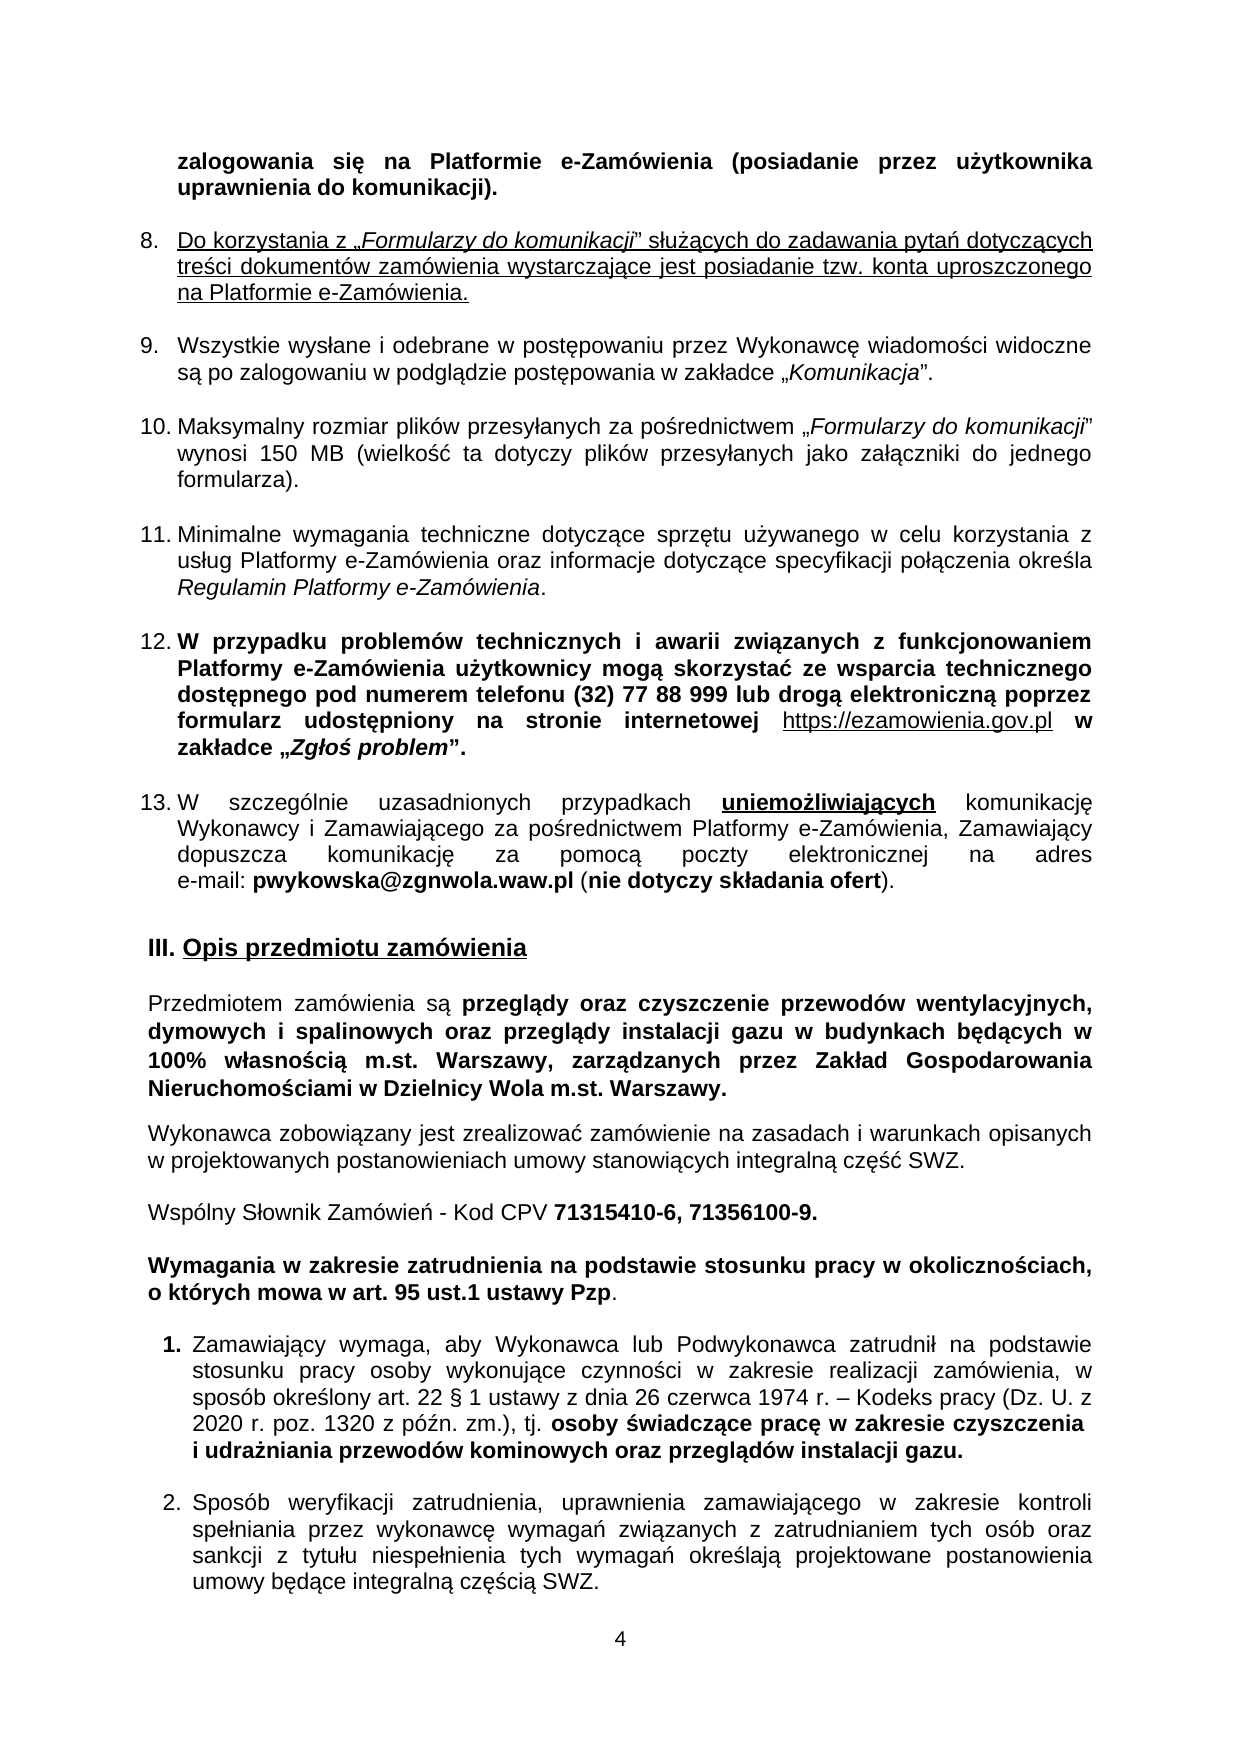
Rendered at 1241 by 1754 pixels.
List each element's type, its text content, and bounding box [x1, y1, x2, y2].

list Zamawiający wymaga, aby Wykonawca lub Podwykonawca zatrudnił na podstawie stosunku pracy osoby wykonujące czynności w zakresie realizacji zamówienia, w sposób określony art. 22 § 1 ustawy z dnia 26 czerwca 1974 r. – Kodeks pracy (Dz. U. z 2020 r. poz. 1320 z późn. zm.), tj. osoby świadczące pracę w zakresie czyszczenia i udrażniania przewodów kominowych oraz przeglądów instalacji gazu. [162, 1331, 1093, 1463]
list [140, 148, 1093, 200]
text Wspólny Słownik Zamówień - Kod CPV 71315410-6, 71356100-9. [148, 1199, 1093, 1226]
list W szczególnie uzasadnionych przypadkach uniemożliwiających komunikację Wykonawcy i Zamawiającego za pośrednictwem Platformy e-Zamówienia, Zamawiający dopuszcza komunikację za pomocą poczty elektronicznej na adres e-mail: pwykowska@zgnwola.waw.pl (nie dotyczy składania ofert). [140, 788, 1093, 894]
text III. Opis przedmiotu zamówienia [148, 933, 1093, 961]
list Wszystkie wysłane i odebrane w postępowaniu przez Wykonawcę wiadomości widoczne są po zalogowaniu w podglądzie postępowania w zakładce „Komunikacja”. [140, 332, 1093, 385]
list W przypadku problemów technicznych i awarii związanych z funkcjonowaniem Platformy e-Zamówienia użytkownicy mogą skorzystać ze wsparcia technicznego dostępnego pod numerem telefonu (32) 77 88 999 lub drogą elektroniczną poprzez formularz udostępniony na stronie internetowej https://ezamowienia.gov.pl w zakładce „Zgłoś problem”. [140, 628, 1093, 760]
text Przedmiotem zamówienia są przeglądy oraz czyszczenie przewodów wentylacyjnych, dymowych i spalinowych oraz przeglądy instalacji gazu w budynkach będących w 100% własnością m.st. Warszawy, zarządzanych przez Zakład Gospodarowania Nieruchomościami w Dzielnicy Wola m.st. Warszawy. [148, 990, 1093, 1102]
text Wymagania w zakresie zatrudnienia na podstawie stosunku pracy w okolicznościach, o których mowa w art. 95 ust.1 ustawy Pzp. [148, 1252, 1093, 1305]
text Wykonawca zobowiązany jest zrealizować zamówienie na zasadach i warunkach opisanych w projektowanych postanowieniach umowy stanowiących integralną część SWZ. [148, 1120, 1093, 1173]
list Maksymalny rozmiar plików przesyłanych za pośrednictwem „Formularzy do komunikacji” wynosi 150 MB (wielkość ta dotyczy plików przesyłanych jako załączniki do jednego formularza). [140, 413, 1093, 492]
list Do korzystania z „Formularzy do komunikacji” służących do zadawania pytań dotyczących treści dokumentów zamówienia wystarczające jest posiadanie tzw. konta uproszczonego na Platformie e-Zamówienia. [140, 227, 1093, 306]
list Minimalne wymagania techniczne dotyczące sprzętu używanego w celu korzystania z usług Platformy e-Zamówienia oraz informacje dotyczące specyfikacji połączenia określa Regulamin Platformy e-Zamówienia. [140, 521, 1093, 600]
list Sposób weryfikacji zatrudnienia, uprawnienia zamawiającego w zakresie kontroli spełniania przez wykonawcę wymagań związanych z zatrudnianiem tych osób oraz sankcji z tytułu niespełnienia tych wymagań określają projektowane postanowienia umowy będące integralną częścią SWZ. [162, 1489, 1093, 1595]
